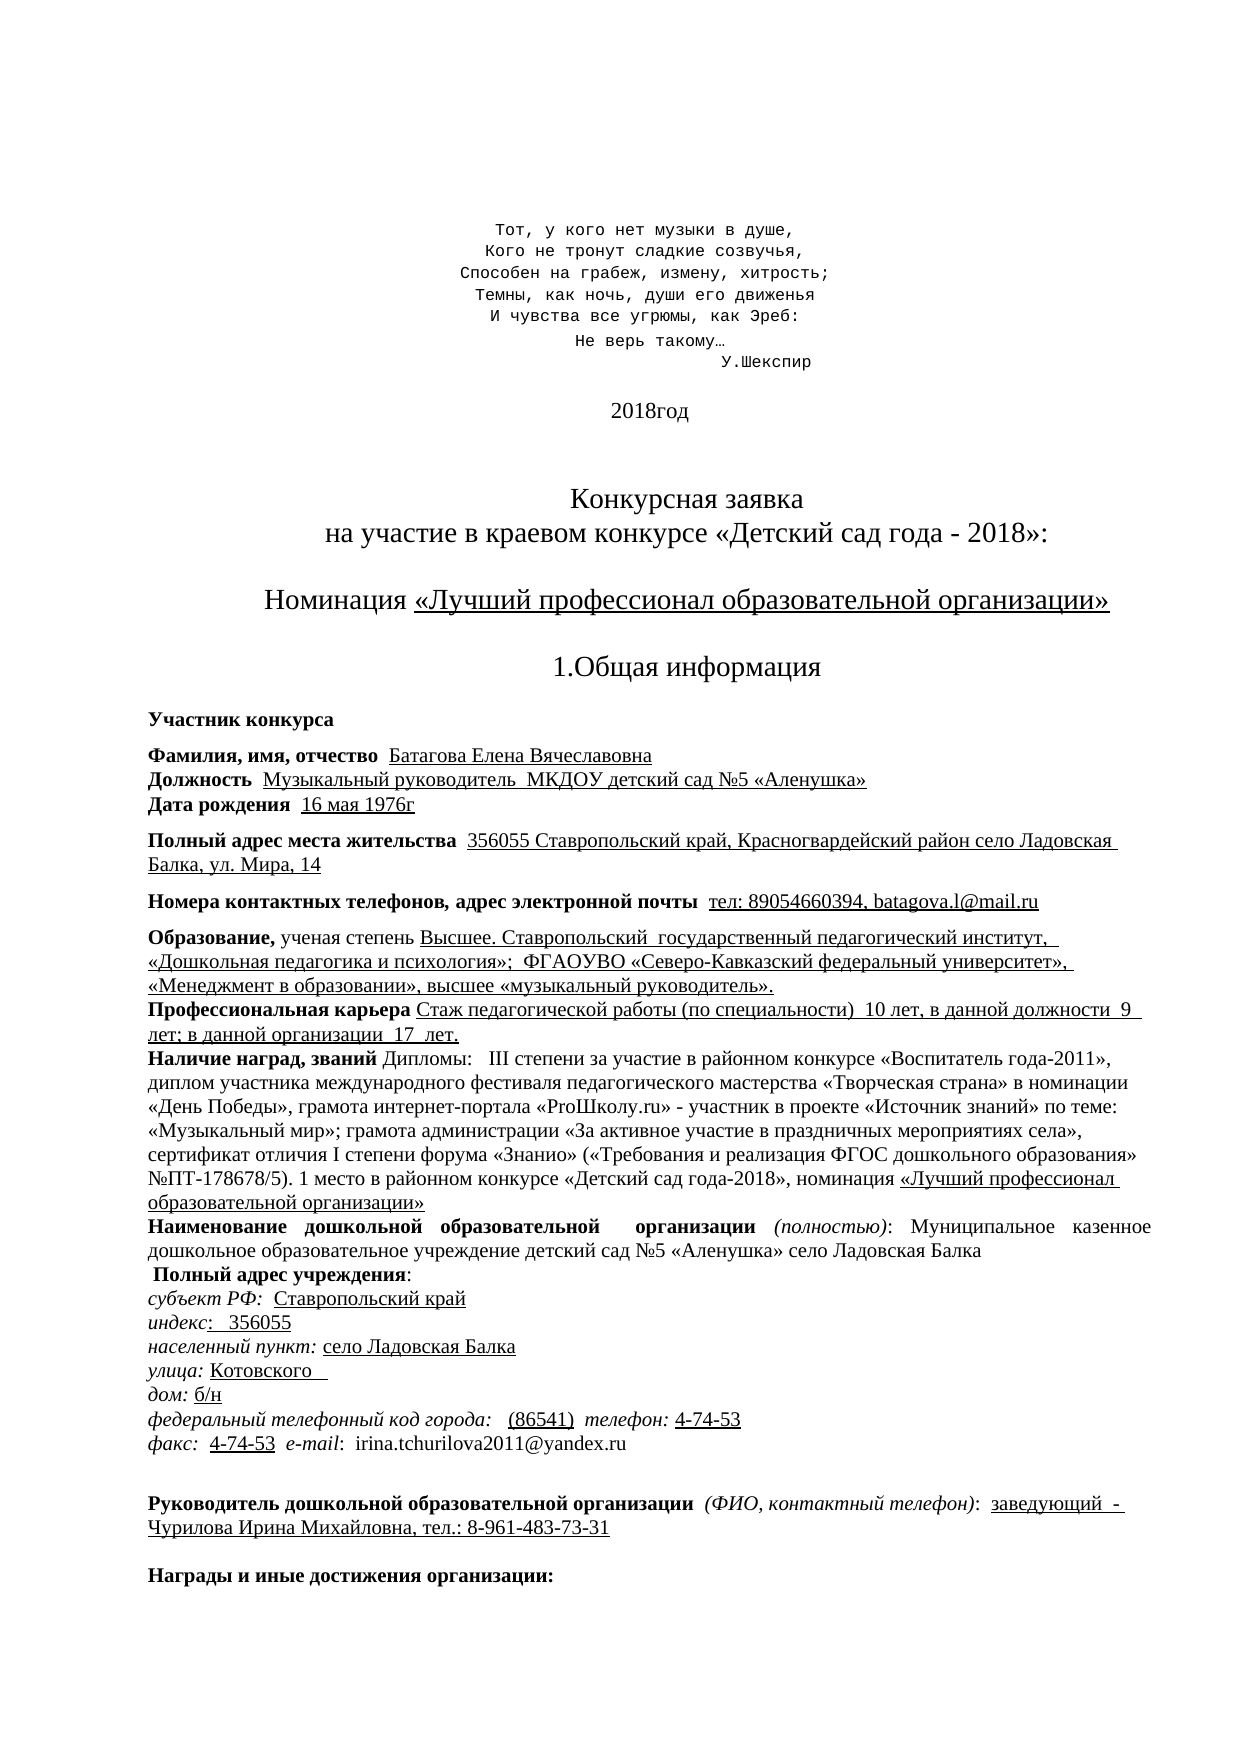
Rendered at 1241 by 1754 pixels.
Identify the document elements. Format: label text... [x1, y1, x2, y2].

text Номинация «Лучший профессионал образовательной организации» [148, 582, 1152, 616]
text Профессиональная карьера Стаж педагогической работы (по специальности) 10 лет, в данной должности 9 лет; в данной организации 17 лет. [148, 997, 1152, 1046]
text 2018год [148, 397, 1152, 423]
text факс: 4-74-53 e-mail: irina.tchurilova2011@yandex.ru [148, 1431, 1152, 1454]
list Фамилия, имя, отчество Батагова Елена Вячеславовна [148, 743, 1152, 767]
text Конкурсная заявка [148, 481, 1152, 515]
text дом: б/н [148, 1382, 1152, 1406]
text Тот, у кого нет музыки в душе, Кого не тронут сладкие созвучья, Способен на грабеж, измену, хитрость; Темны, как ночь, души его движенья И чувства все угрюмы, как Эреб: Не верь такому… [148, 221, 1152, 351]
text Номера контактных телефонов, адрес электронной почты тел: 89054660394, batagova.l@mail.ru [148, 889, 1152, 913]
text Полный адрес места жительства 356055 Ставропольский край, Красногвардейский район село Ладовская Балка, ул. Мира, 14 [148, 828, 1152, 876]
list Дата рождения 16 мая 1976г [148, 791, 1152, 816]
list Должность Музыкальный руководитель МКДОУ детский сад №5 «Аленушка» [148, 767, 1152, 791]
text федеральный телефонный код города: (86541) телефон: 4-74-53 [148, 1406, 1152, 1431]
text 1.Общая информация [148, 649, 1152, 683]
text улица: Котовского [148, 1358, 1152, 1382]
text населенный пункт: село Ладовская Балка [148, 1334, 1152, 1358]
text индекс: 356055 [148, 1310, 1152, 1334]
text Полный адрес учреждения: [148, 1262, 1152, 1286]
text Участник конкурса [148, 707, 1152, 731]
text субъект РФ: Ставропольский край [148, 1286, 1152, 1310]
text Руководитель дошкольной образовательной организации (ФИО, контактный телефон): заведующий - Чурилова Ирина Михайловна, тел.: 8-961-483-73-31 [148, 1491, 1152, 1539]
text Наименование дошкольной образовательной организации (полностью): Муниципальное казенное дошкольное образовательное учреждение детский сад №5 «Аленушка» село Ладовская Балка [148, 1214, 1152, 1262]
text Награды и иные достижения организации: [148, 1563, 1152, 1587]
text Наличие наград, званий Дипломы: III степени за участие в районном конкурсе «Воспитатель года-2011», диплом участника международного фестиваля педагогического мастерства «Творческая страна» в номинации «День Победы», грамота интернет-портала «ProШколу.ru» - участник в проекте «Источник знаний» по теме: «Музыкальный мир»; грамота администрации «За активное участие в праздничных мероприятиях села», сертификат отличия I степени форума «Знанио» («Требования и реализация ФГОС дошкольного образования» №ПТ-178678/5). 1 место в районном конкурсе «Детский сад года-2018», номинация «Лучший профессионал образовательной организации» [148, 1046, 1152, 1214]
text Образование, ученая степень Высшее. Ставропольский государственный педагогический институт, «Дошкольная педагогика и психология»; ФГАОУВО «Северо-Кавказский федеральный университет», «Менеджмент в образовании», высшее «музыкальный руководитель». [148, 925, 1152, 997]
text У.Шекспир [148, 354, 1152, 373]
text на участие в краевом конкурсе «Детский сад года - 2018»: [148, 515, 1152, 548]
